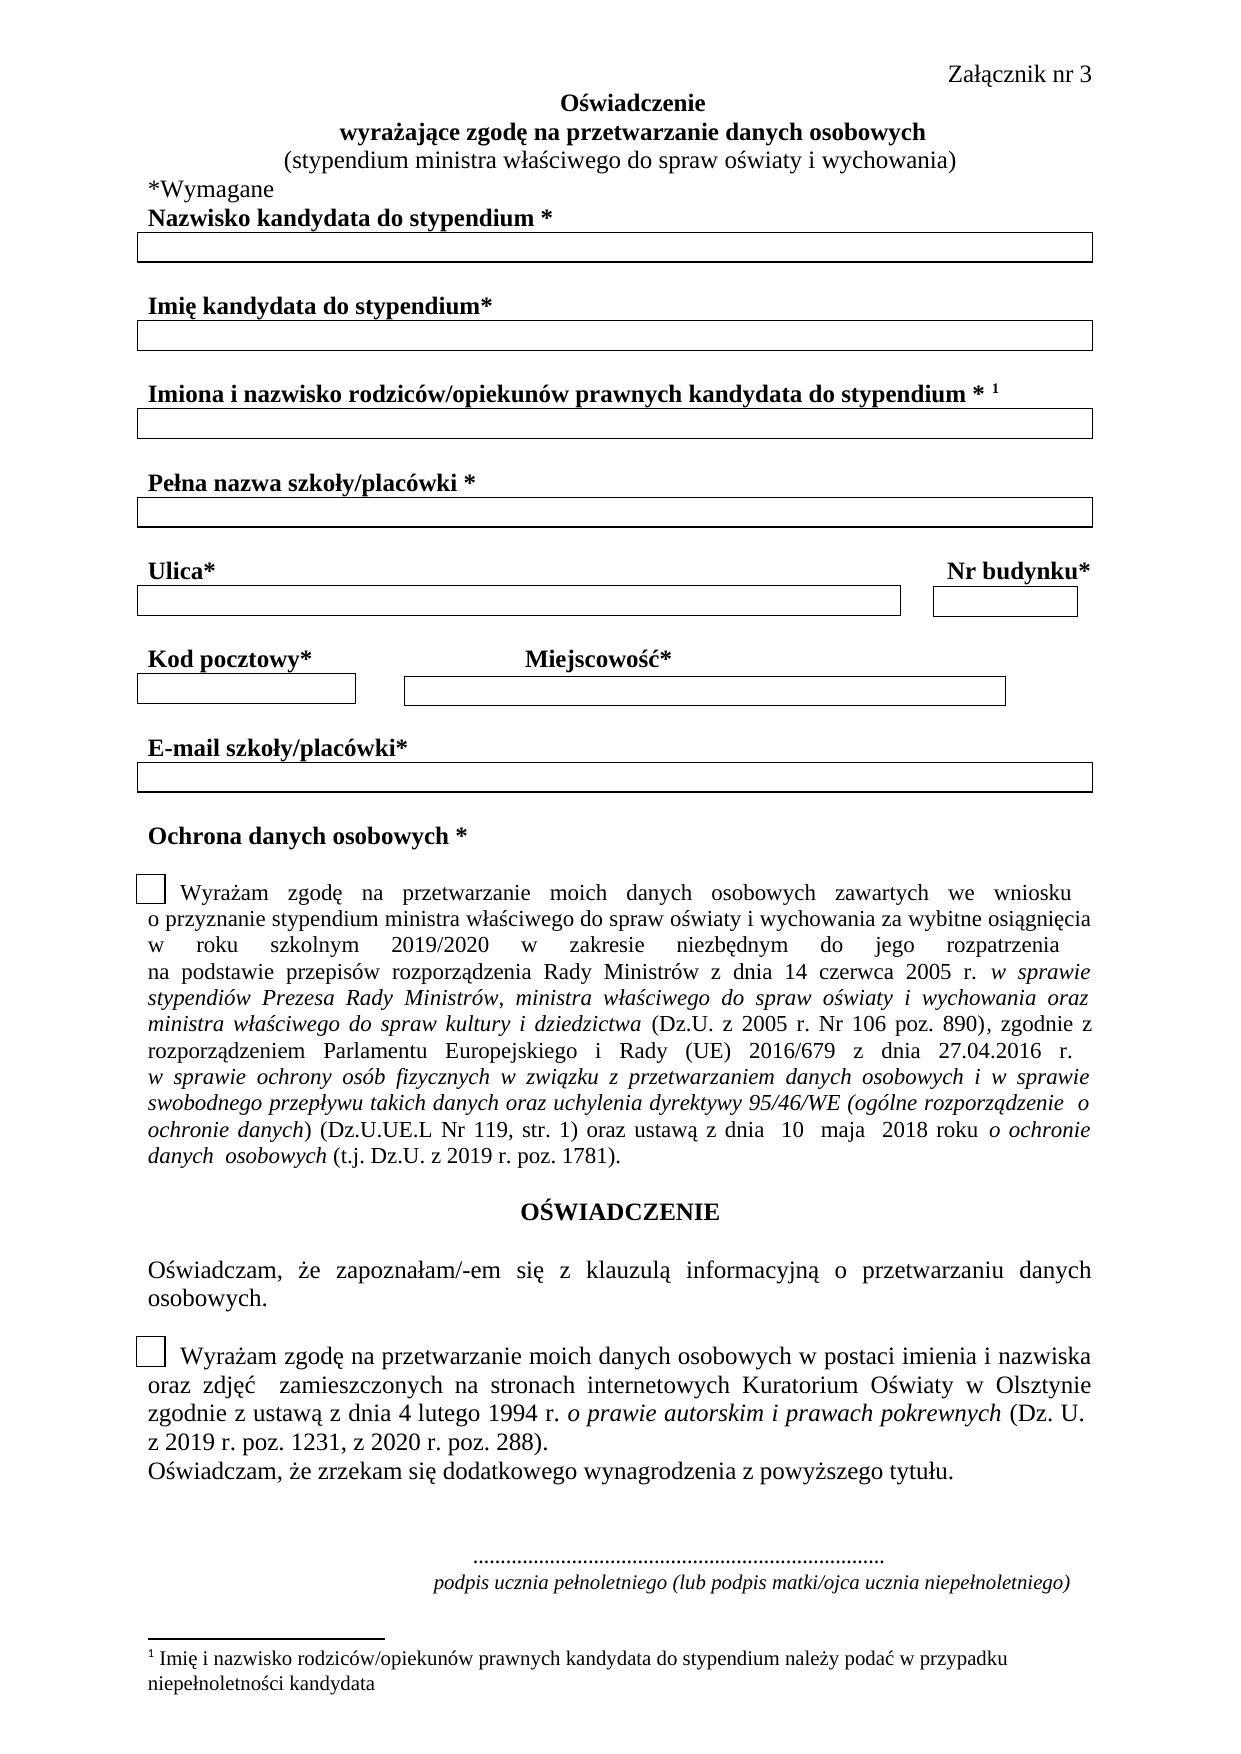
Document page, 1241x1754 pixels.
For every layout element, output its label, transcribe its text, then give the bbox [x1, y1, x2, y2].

text Wyrażam zgodę na przetwarzanie moich danych osobowych zawartych we wniosku o przyznanie stypendium ministra właściwego do spraw oświaty i wychowania za wybitne osiągnięcia w roku szkolnym 2019/2020 w zakresie niezbędnym do jego rozpatrzenia na podstawie przepisów rozporządzenia Rady Ministrów z dnia 14 czerwca 2005 r. w sprawie stypendiów Prezesa Rady Ministrów, ministra właściwego do spraw oświaty i wychowania oraz ministra właściwego do spraw kultury i dziedzictwa (Dz.U. z 2005 r. Nr 106 poz. 890), zgodnie z rozporządzeniem Parlamentu Europejskiego i Rady (UE) 2016/679 z dnia 27.04.2016 r. w sprawie ochrony osób fizycznych w związku z przetwarzaniem danych osobowych i w sprawie swobodnego przepływu takich danych oraz uchylenia dyrektywy 95/46/WE (ogólne rozporządzenie o ochronie danych) (Dz.U.UE.L Nr 119, str. 1) oraz ustawą z dnia 10 maja 2018 roku o ochronie danych osobowych (t.j. Dz.U. z 2019 r. poz. 1781). [148, 879, 1092, 1168]
table_header [137, 875, 164, 903]
text Oświadczenie [173, 88, 1092, 117]
text Ulica* Nr budynku* [148, 556, 1092, 585]
table_header [138, 498, 1092, 526]
table_header [138, 763, 1092, 791]
text Imię kandydata do stypendium* [148, 291, 1092, 320]
table_header [138, 586, 900, 615]
table_header [138, 233, 1092, 261]
table_header [138, 409, 1092, 438]
table_header [934, 587, 1077, 616]
text *Wymagane [148, 174, 1092, 203]
text wyrażające zgodę na przetwarzanie danych osobowych [173, 117, 1092, 145]
text E-mail szkoły/placówki* [148, 733, 1092, 762]
table_header [137, 1337, 164, 1366]
table_header [138, 674, 355, 703]
text Kod pocztowy* Miejscowość* [148, 644, 1092, 673]
text Ochrona danych osobowych * [148, 821, 1092, 850]
text Imiona i nazwisko rodziców/opiekunów prawnych kandydata do stypendium * [148, 379, 1092, 408]
table_header [138, 321, 1092, 350]
text Oświadczam, że zrzekam się dodatkowego wynagrodzenia z powyższego tytułu. [148, 1456, 1092, 1485]
text Wyrażam zgodę na przetwarzanie moich danych osobowych w postaci imienia i nazwiska oraz zdjęć zamieszczonych na stronach internetowych Kuratorium Oświaty w Olsztynie zgodnie z ustawą z dnia 4 lutego 1994 r. o prawie autorskim i prawach pokrewnych (Dz. U. z 2019 r. poz. 1231, z 2020 r. poz. 288). [148, 1341, 1092, 1456]
table_header [405, 677, 1005, 705]
text podpis ucznia pełnoletniego (lub podpis matki/ojca ucznia niepełnoletniego) [148, 1570, 1092, 1594]
text Nazwisko kandydata do stypendium * [148, 203, 1092, 232]
text Oświadczam, że zapoznałam/-em się z klauzulą informacyjną o przetwarzaniu danych osobowych. [148, 1255, 1092, 1312]
text (stypendium ministra właściwego do spraw oświaty i wychowania) [148, 145, 1092, 174]
text Pełna nazwa szkoły/placówki * [148, 468, 1092, 497]
text Załącznik nr 3 [148, 59, 1092, 88]
text OŚWIADCZENIE [148, 1197, 1092, 1226]
text ………………………………………………………………… [148, 1541, 1092, 1570]
